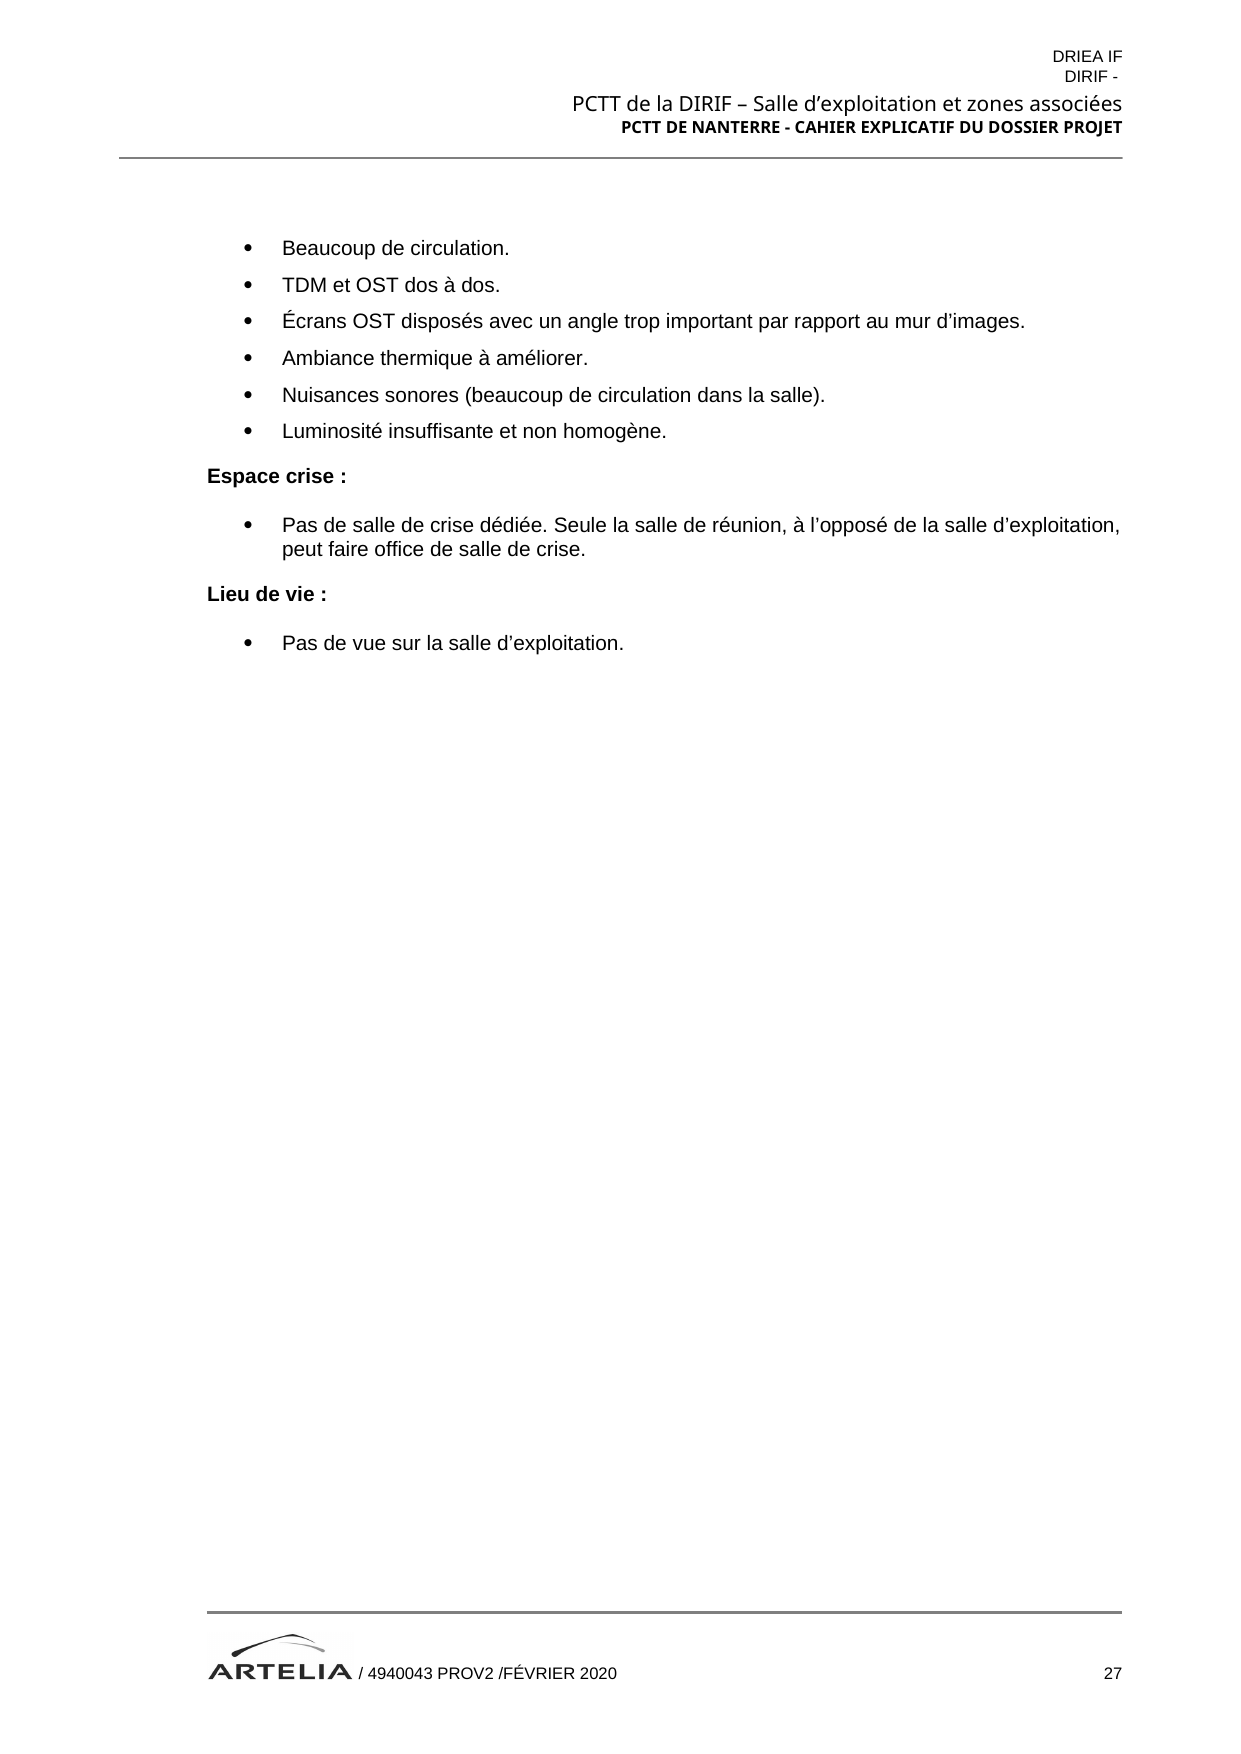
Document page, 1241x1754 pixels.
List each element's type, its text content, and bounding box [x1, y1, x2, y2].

list Luminosité insuffisante et non homogène. [244, 419, 1122, 443]
list Écrans OST disposés avec un angle trop important par rapport au mur d’images. [244, 309, 1122, 333]
list TDM et OST dos à dos. [244, 273, 1122, 297]
text Lieu de vie : [207, 582, 1122, 606]
list Nuisances sonores (beaucoup de circulation dans la salle). [244, 382, 1122, 407]
list Pas de salle de crise dédiée. Seule la salle de réunion, à l’opposé de la salle d’exploitation, peut faire office de salle de crise. [244, 513, 1122, 561]
list Pas de vue sur la salle d’exploitation. [244, 631, 1122, 655]
list Beaucoup de circulation. [244, 236, 1122, 260]
list Ambiance thermique à améliorer. [244, 346, 1122, 370]
text Espace crise : [207, 464, 1122, 488]
